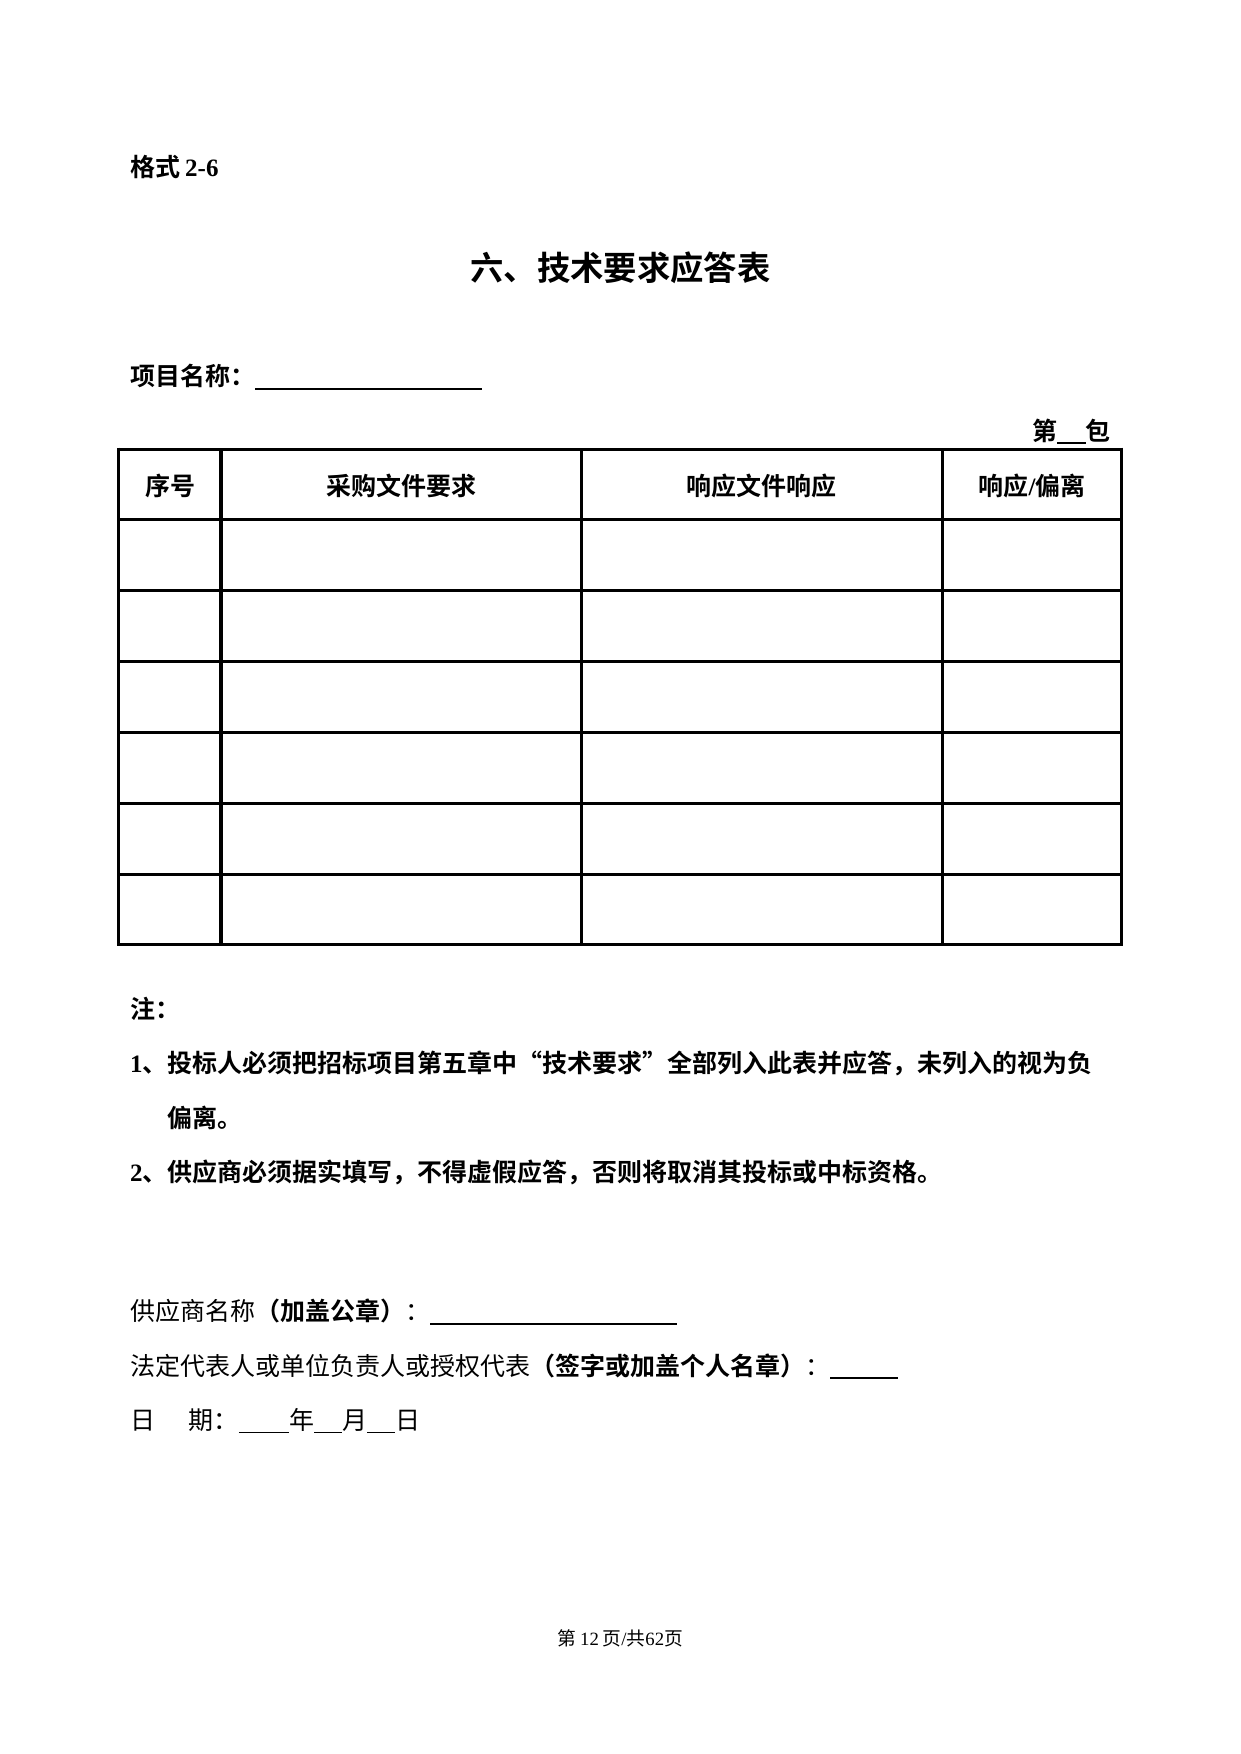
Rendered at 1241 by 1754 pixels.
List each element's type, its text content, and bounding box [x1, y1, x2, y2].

table_cell [583, 734, 941, 802]
table_cell [583, 521, 941, 589]
table_cell [120, 521, 219, 589]
text 供应商名称（加盖公章）： [130, 1292, 1110, 1328]
text 六、技术要求应答表 [130, 241, 1110, 290]
table_header 响应文件响应 [583, 451, 941, 518]
table_cell [944, 663, 1120, 731]
table_cell [223, 734, 580, 802]
table_cell [583, 663, 941, 731]
table_cell [223, 521, 580, 589]
table_cell [120, 805, 219, 872]
table_cell [944, 592, 1120, 660]
table_cell [944, 876, 1120, 943]
table_cell [120, 592, 219, 660]
table_cell [120, 734, 219, 802]
text 法定代表人或单位负责人或授权代表（签字或加盖个人名章）： [130, 1346, 1110, 1382]
table_header 序号 [120, 451, 219, 518]
table_cell [583, 876, 941, 943]
table_cell [583, 592, 941, 660]
table_cell [944, 805, 1120, 872]
table_cell [944, 521, 1120, 589]
table_header 响应/偏离 [944, 451, 1120, 518]
table_cell [223, 663, 580, 731]
table_cell [223, 805, 580, 872]
text 1、投标人必须把招标项目第五章中“技术要求”全部列入此表并应答，未列入的视为负偏离。 [130, 1044, 1110, 1134]
table_cell [120, 663, 219, 731]
text 注： [130, 989, 1110, 1026]
table_cell [120, 876, 219, 943]
table_cell [583, 805, 941, 872]
text 第 包 [130, 411, 1110, 447]
text 项目名称： [130, 357, 1110, 393]
text 2、供应商必须据实填写，不得虚假应答，否则将取消其投标或中标资格。 [130, 1153, 1110, 1189]
table_header 采购文件要求 [223, 451, 580, 518]
text 格式2-6 [130, 148, 1110, 184]
text 日 期： 年 月 日 [130, 1401, 1110, 1437]
table_cell [223, 592, 580, 660]
table_cell [223, 876, 580, 943]
table_cell [944, 734, 1120, 802]
